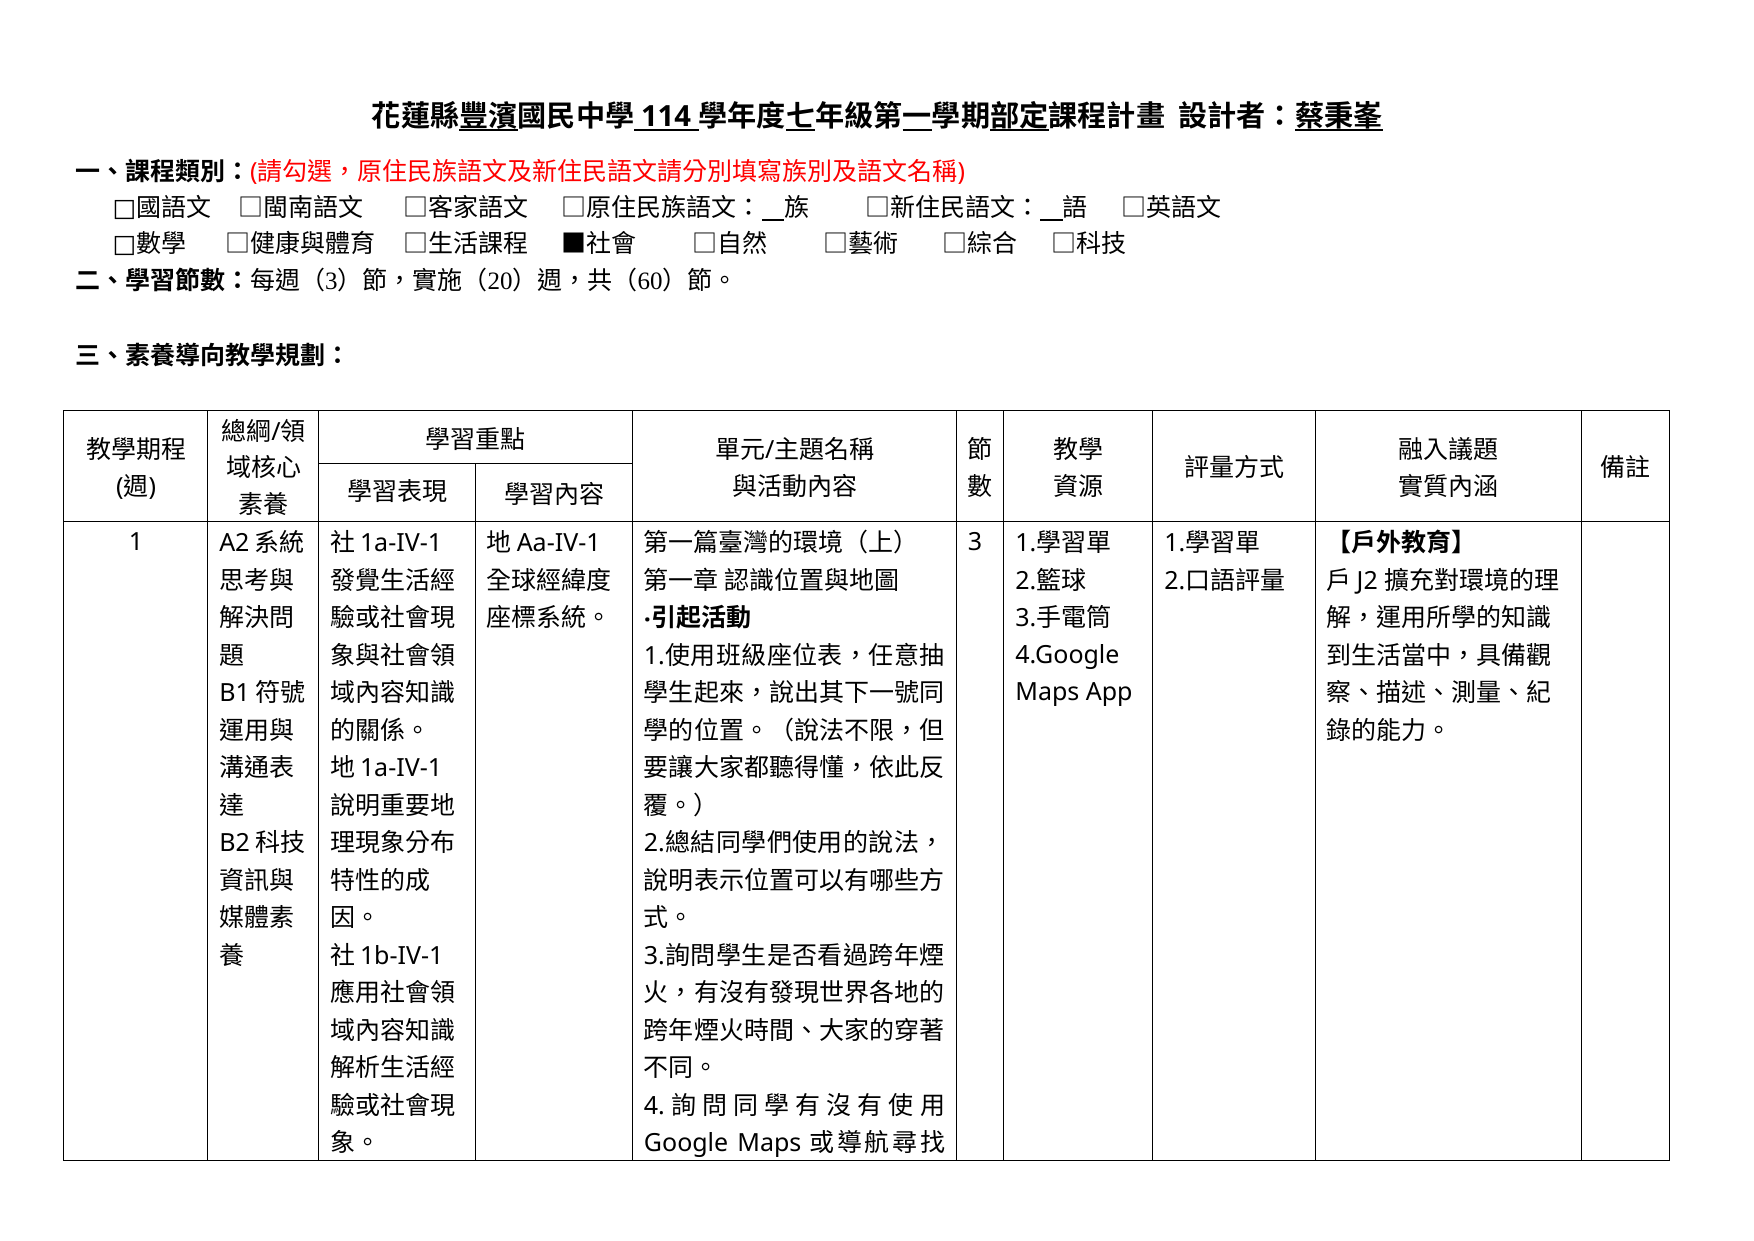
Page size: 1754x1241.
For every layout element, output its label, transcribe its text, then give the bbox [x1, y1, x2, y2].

table_header 單元/主題名稱 與活動內容 [633, 411, 956, 521]
table_cell 1 [64, 522, 207, 1159]
table_header 評量方式 [1153, 411, 1315, 521]
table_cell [633, 522, 956, 1159]
table_cell 地Aa-IV-1 全球經緯度座標系統。 [476, 522, 632, 1159]
text 一、課程類別：(請勾選，原住民族語文及新住民語文請分別填寫族別及語文名稱) [75, 151, 1679, 188]
text 三、素養導向教學規劃： [75, 335, 1679, 373]
table_cell 學習內容 [476, 464, 632, 521]
table_cell [1582, 522, 1669, 1159]
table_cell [1316, 522, 1581, 1159]
table_cell 1.學習單 2.口語評量 [1153, 522, 1315, 1159]
table_header 教學期程 (週) [64, 411, 207, 521]
list □數學 □健康與體育 □生活課程 ■社會 □自然 □藝術 □綜合 □科技 [112, 224, 1679, 260]
table_header 融入議題 實質內涵 [1316, 411, 1581, 521]
list □國語文 □閩南語文 □客家語文 □原住民族語文： 族 □新住民語文： 語 □英語文 [112, 188, 1679, 224]
table_header 備註 [1582, 411, 1669, 521]
table_cell 3 [957, 522, 1003, 1159]
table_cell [1004, 522, 1152, 1159]
table_header 節數 [957, 411, 1003, 521]
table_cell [208, 522, 318, 1159]
table_header 總綱/領域核心素養 [208, 411, 318, 521]
table_header 學習重點 [319, 411, 632, 463]
table_header 教學 資源 [1004, 411, 1152, 521]
table_cell 學習表現 [319, 464, 475, 521]
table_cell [319, 522, 475, 1159]
text 二、學習節數：每週（3）節，實施（20）週，共（60）節。 [75, 260, 1679, 298]
text 花蓮縣豐濱國民中學 114 學年度七年級第一學期部定課程計畫 設計者：蔡秉峯 [75, 76, 1679, 151]
